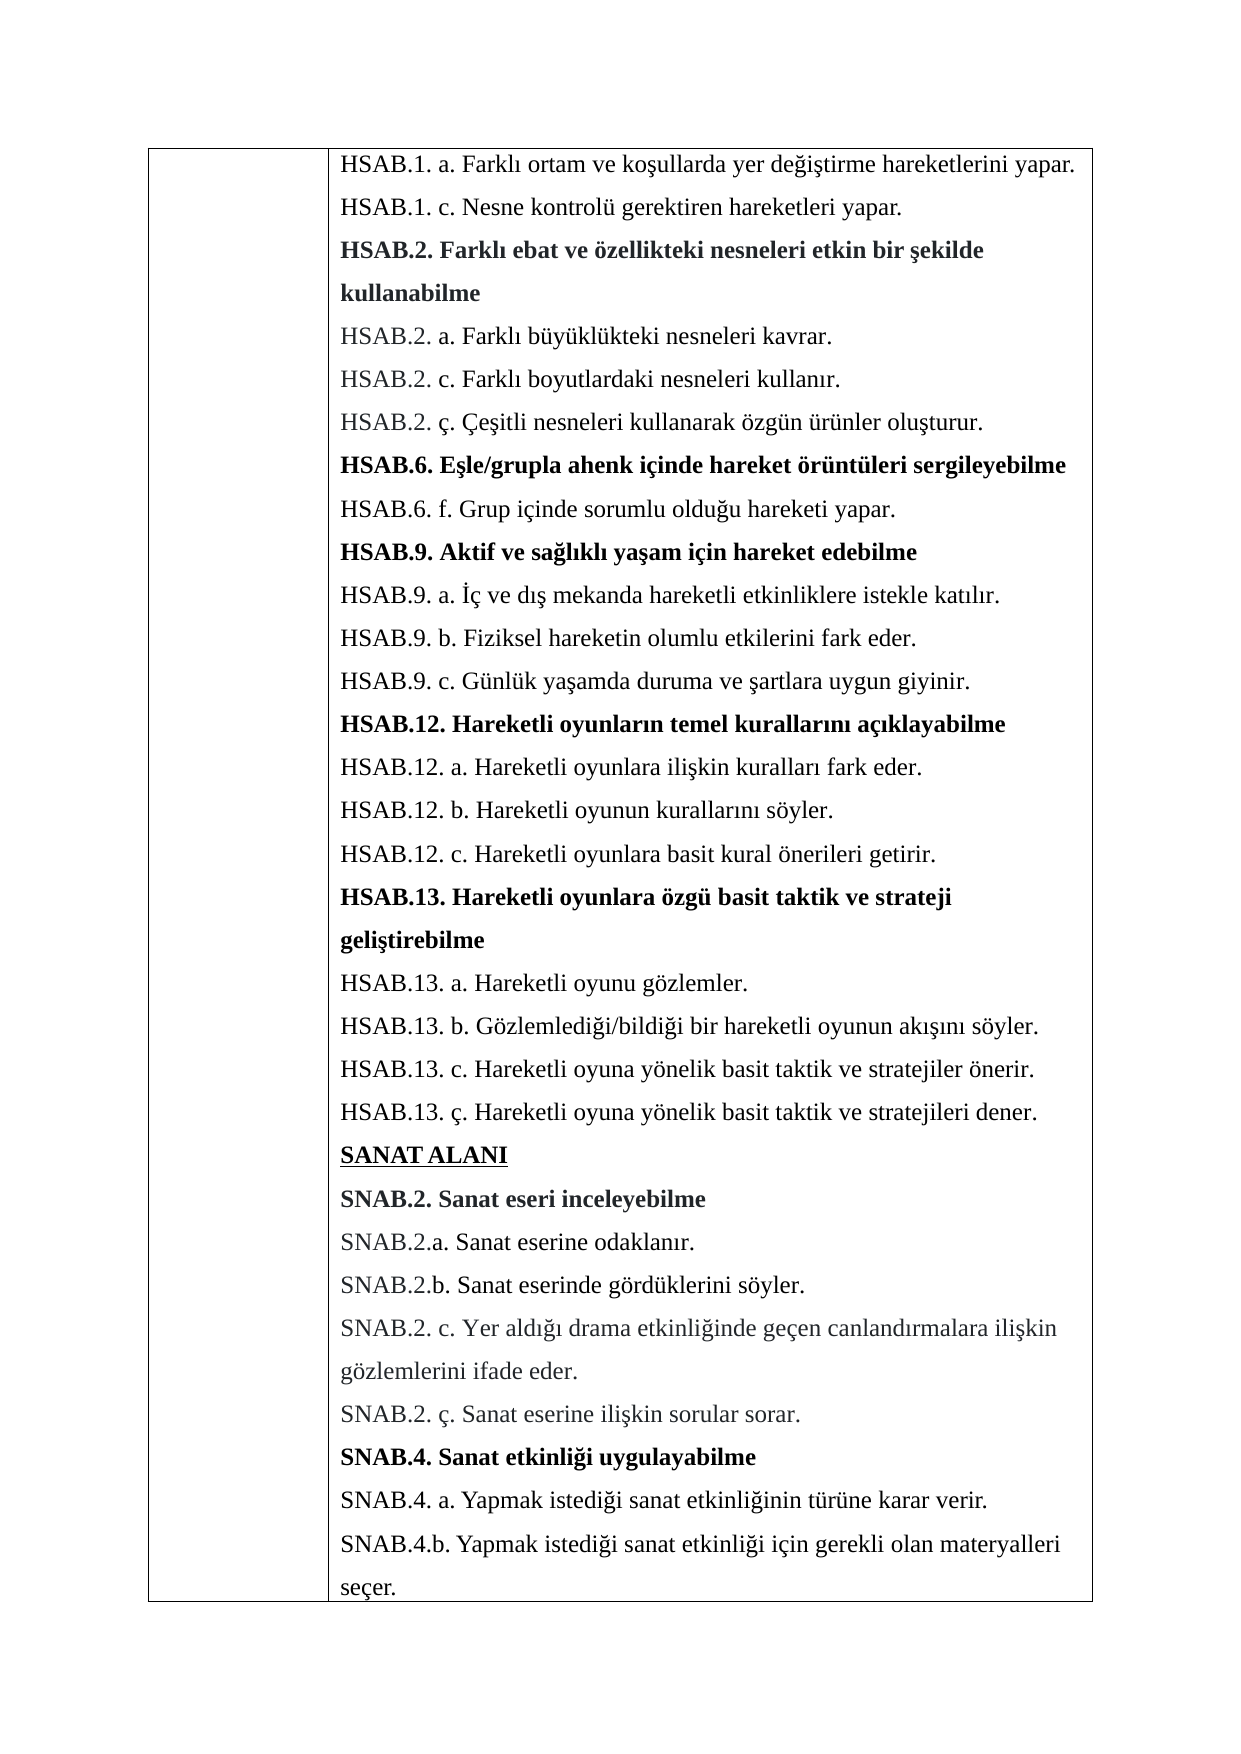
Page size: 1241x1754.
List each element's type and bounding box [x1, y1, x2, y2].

table_cell [329, 149, 1092, 1601]
table_cell [149, 149, 328, 1601]
